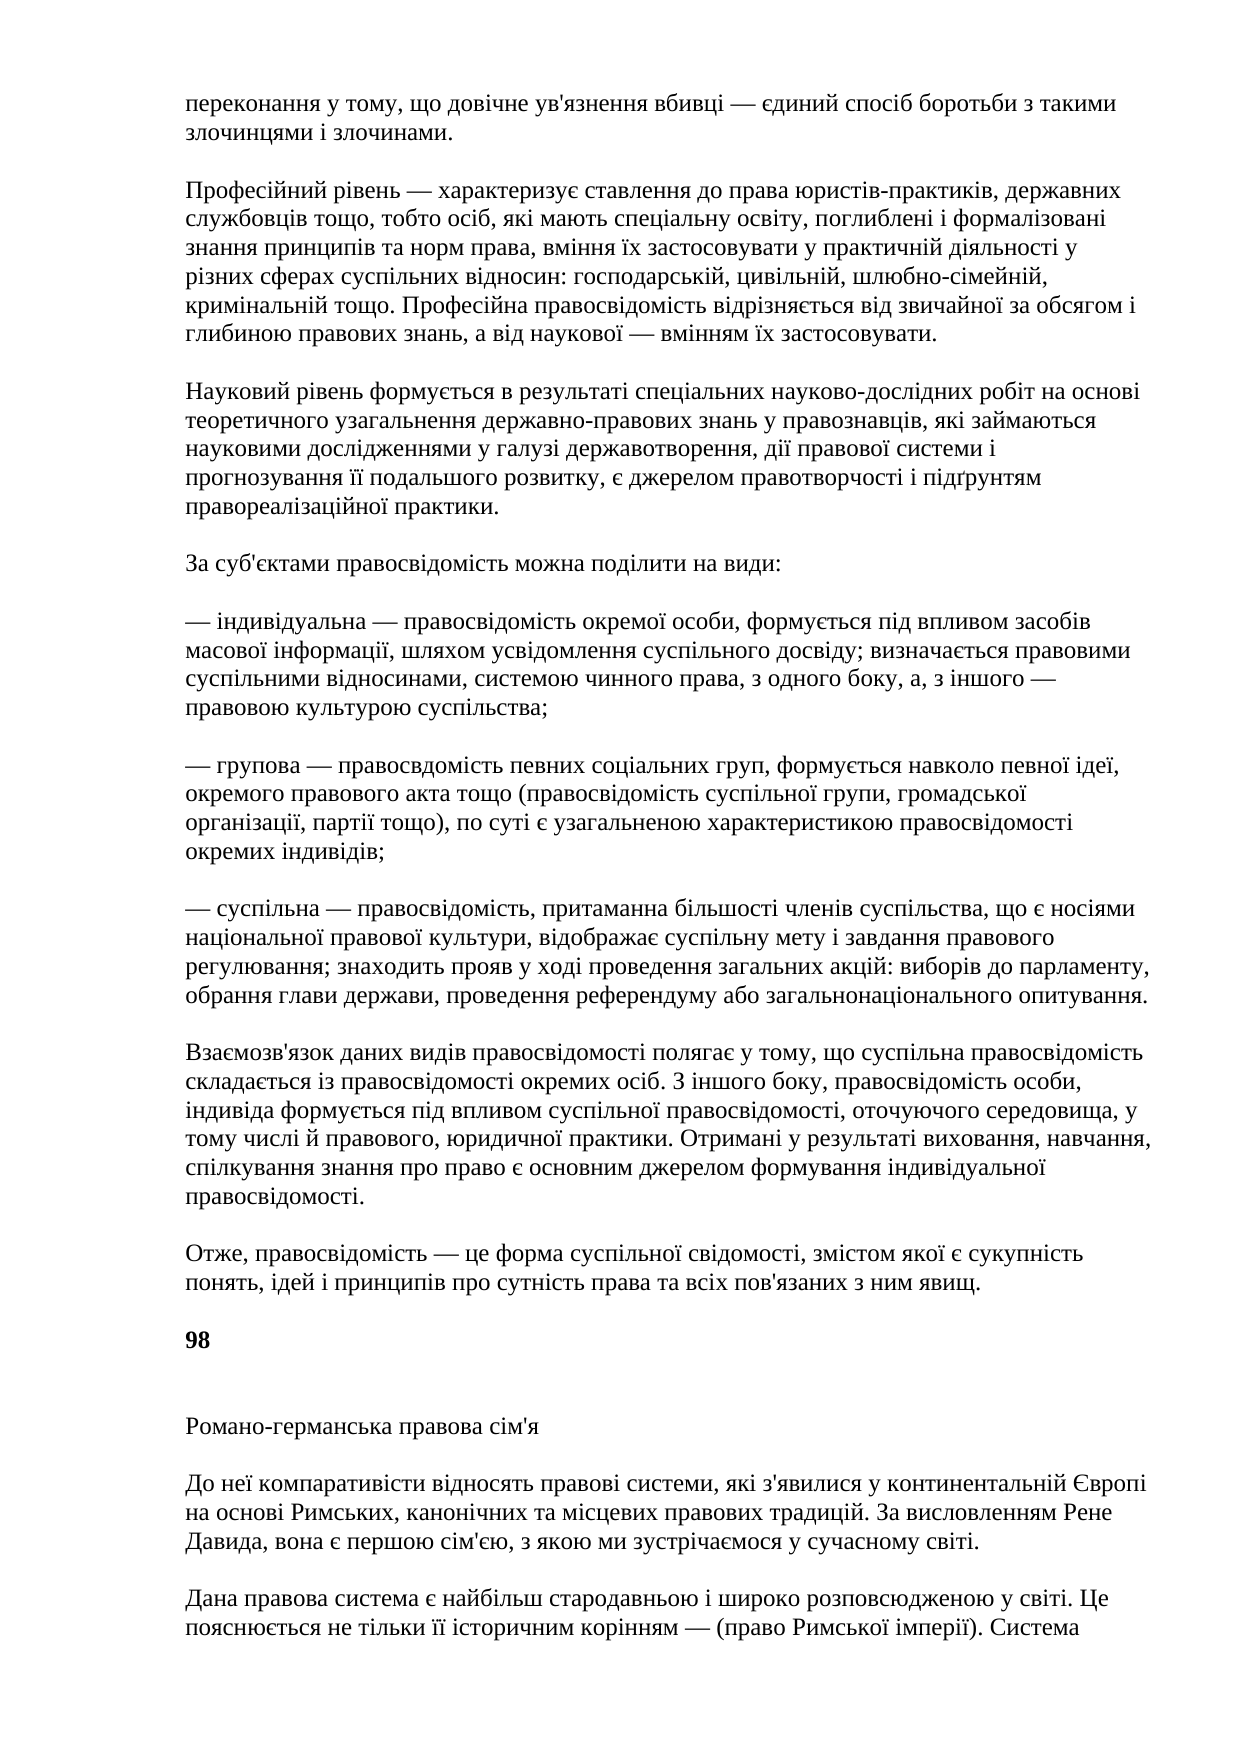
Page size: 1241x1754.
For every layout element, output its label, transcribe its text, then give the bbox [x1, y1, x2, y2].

text Професійний рівень — характеризує ставлення до права юристів-практиків, державних службовців тощо, тобто осіб, які мають спеціальну освіту, поглиблені і формалізовані знання принципів та норм права, вміння їх застосовувати у практичній діяльності у різних сферах суспільних відносин: господарській, цивільній, шлюбно-сімейній, кримінальній тощо. Професійна правосвідомість відрізняється від звичайної за обсягом і глибиною правових знань, а від наукової — вмінням їх застосовувати. [185, 175, 1152, 347]
text — індивідуальна — правосвідомість окремої особи, формується під впливом засобів масової інформації, шляхом усвідомлення суспільного досвіду; визначається правовими суспільними відносинами, системою чинного права, з одного боку, а, з іншого — правовою культурою суспільства; [185, 606, 1152, 721]
text — суспільна — правосвідомість, притаманна більшості членів суспільства, що є носіями національної правової культури, відображає суспільну мету і завдання правового регулювання; знаходить прояв у ході проведення загальних акцій: виборів до парламенту, обрання глави держави, проведення референдуму або загальнонаціонального опитування. [185, 893, 1152, 1008]
text — групова — правосвдомість певних соціальних груп, формується навколо певної ідеї, окремого правового акта тощо (правосвідомість суспільної групи, громадської організації, партії тощо), по суті є узагальненою характеристикою правосвідомості окремих індивідів; [185, 750, 1152, 865]
text Науковий рівень формується в результаті спеціальних науково-дослідних робіт на основі теоретичного узагальнення державно-правових знань у правознавців, які займаються науковими дослідженнями у галузі державотворення, дії правової системи і прогнозування її подальшого розвитку, є джерелом правотворчості і підґрунтям правореалізаційної практики. [185, 376, 1152, 520]
text Взаємозв'язок даних видів правосвідомості полягає у тому, що суспільна правосвідомість складається із правосвідомості окремих осіб. З іншого боку, правосвідомість особи, індивіда формується під впливом суспільної правосвідомості, оточуючого середовища, у тому числі й правового, юридичної практики. Отримані у результаті виховання, навчання, спілкування знання про право є основним джерелом формування індивідуальної правосвідомості. [185, 1037, 1152, 1210]
text 98 [185, 1325, 1152, 1353]
text До неї компаративісти відносять правові системи, які з'явилися у континентальній Європі на основі Римських, канонічних та місцевих правових традицій. За висловленням Рене Давида, вона є першою сім'єю, з якою ми зустрічаємося у сучасному світі. [185, 1468, 1152, 1555]
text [185, 1583, 1152, 1641]
text Отже, правосвідомість — це форма суспільної свідомості, змістом якої є сукупність понять, ідей і принципів про сутність права та всіх пов'язаних з ним явищ. [185, 1238, 1152, 1296]
text Романо-германська правова сім'я [185, 1411, 1152, 1440]
text За суб'єктами правосвідомість можна поділити на види: [185, 548, 1152, 577]
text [185, 88, 1152, 146]
